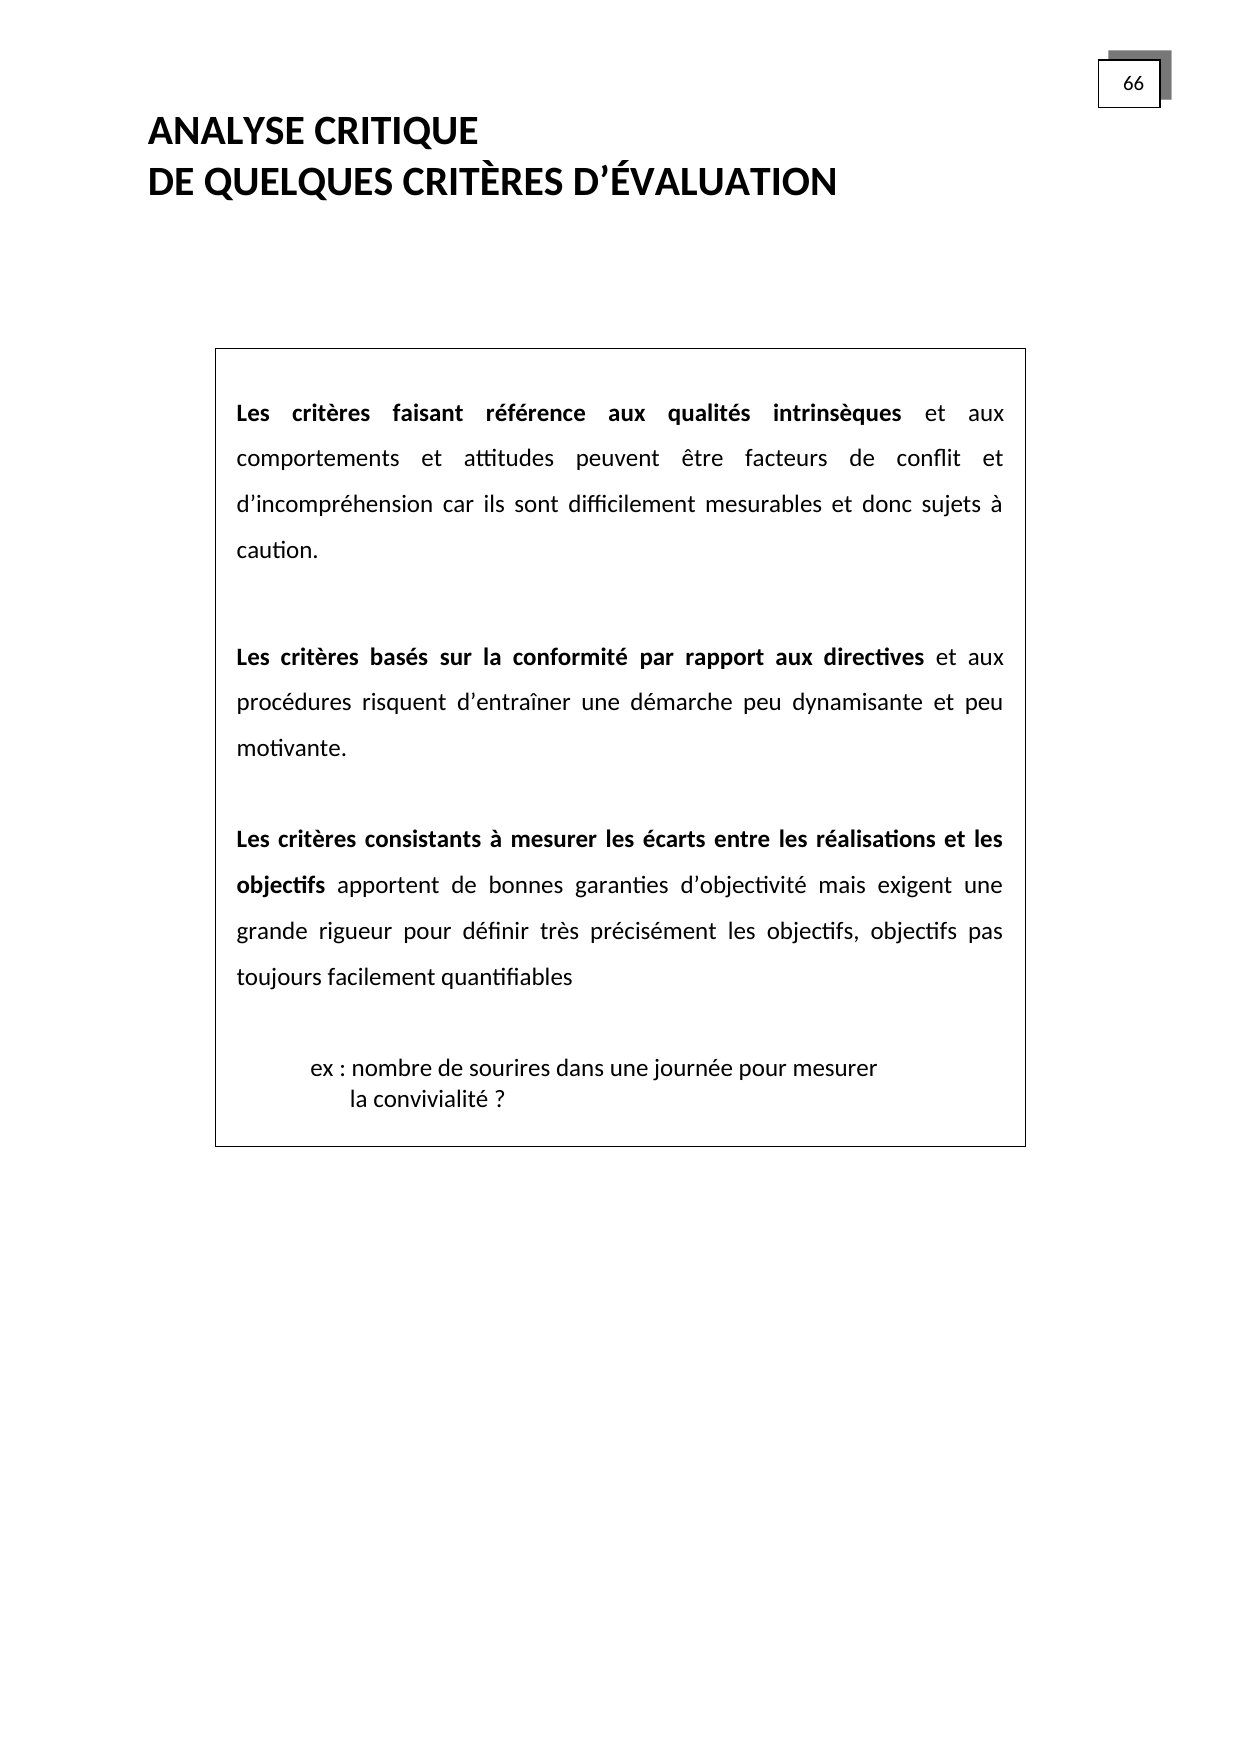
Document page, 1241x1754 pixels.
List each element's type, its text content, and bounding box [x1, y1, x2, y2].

text DE QUELQUES CRITÈRES D’ÉVALUATION [148, 154, 1092, 205]
text ex : nombre de sourires dans une journée pour mesurer [216, 1049, 1025, 1079]
text Les critères basés sur la conformité par rapport aux directives et aux procédures risquent d’entraîner une démarche peu dynamisante et peu motivante. [216, 637, 1025, 763]
text Les critères faisant référence aux qualités intrinsèques et aux comportements et attitudes peuvent être facteurs de conflit et d’incompréhension car ils sont difficilement mesurables et donc sujets à caution. [216, 393, 1025, 564]
text la convivialité ? [216, 1079, 1025, 1113]
text ANALYSE CRITIQUE [148, 104, 1092, 154]
text Les critères consistants à mesurer les écarts entre les réalisations et les objectifs apportent de bonnes garanties d’objectivité mais exigent une grande rigueur pour définir très précisément les objectifs, objectifs pas toujours facilement quantifiables [216, 820, 1025, 991]
